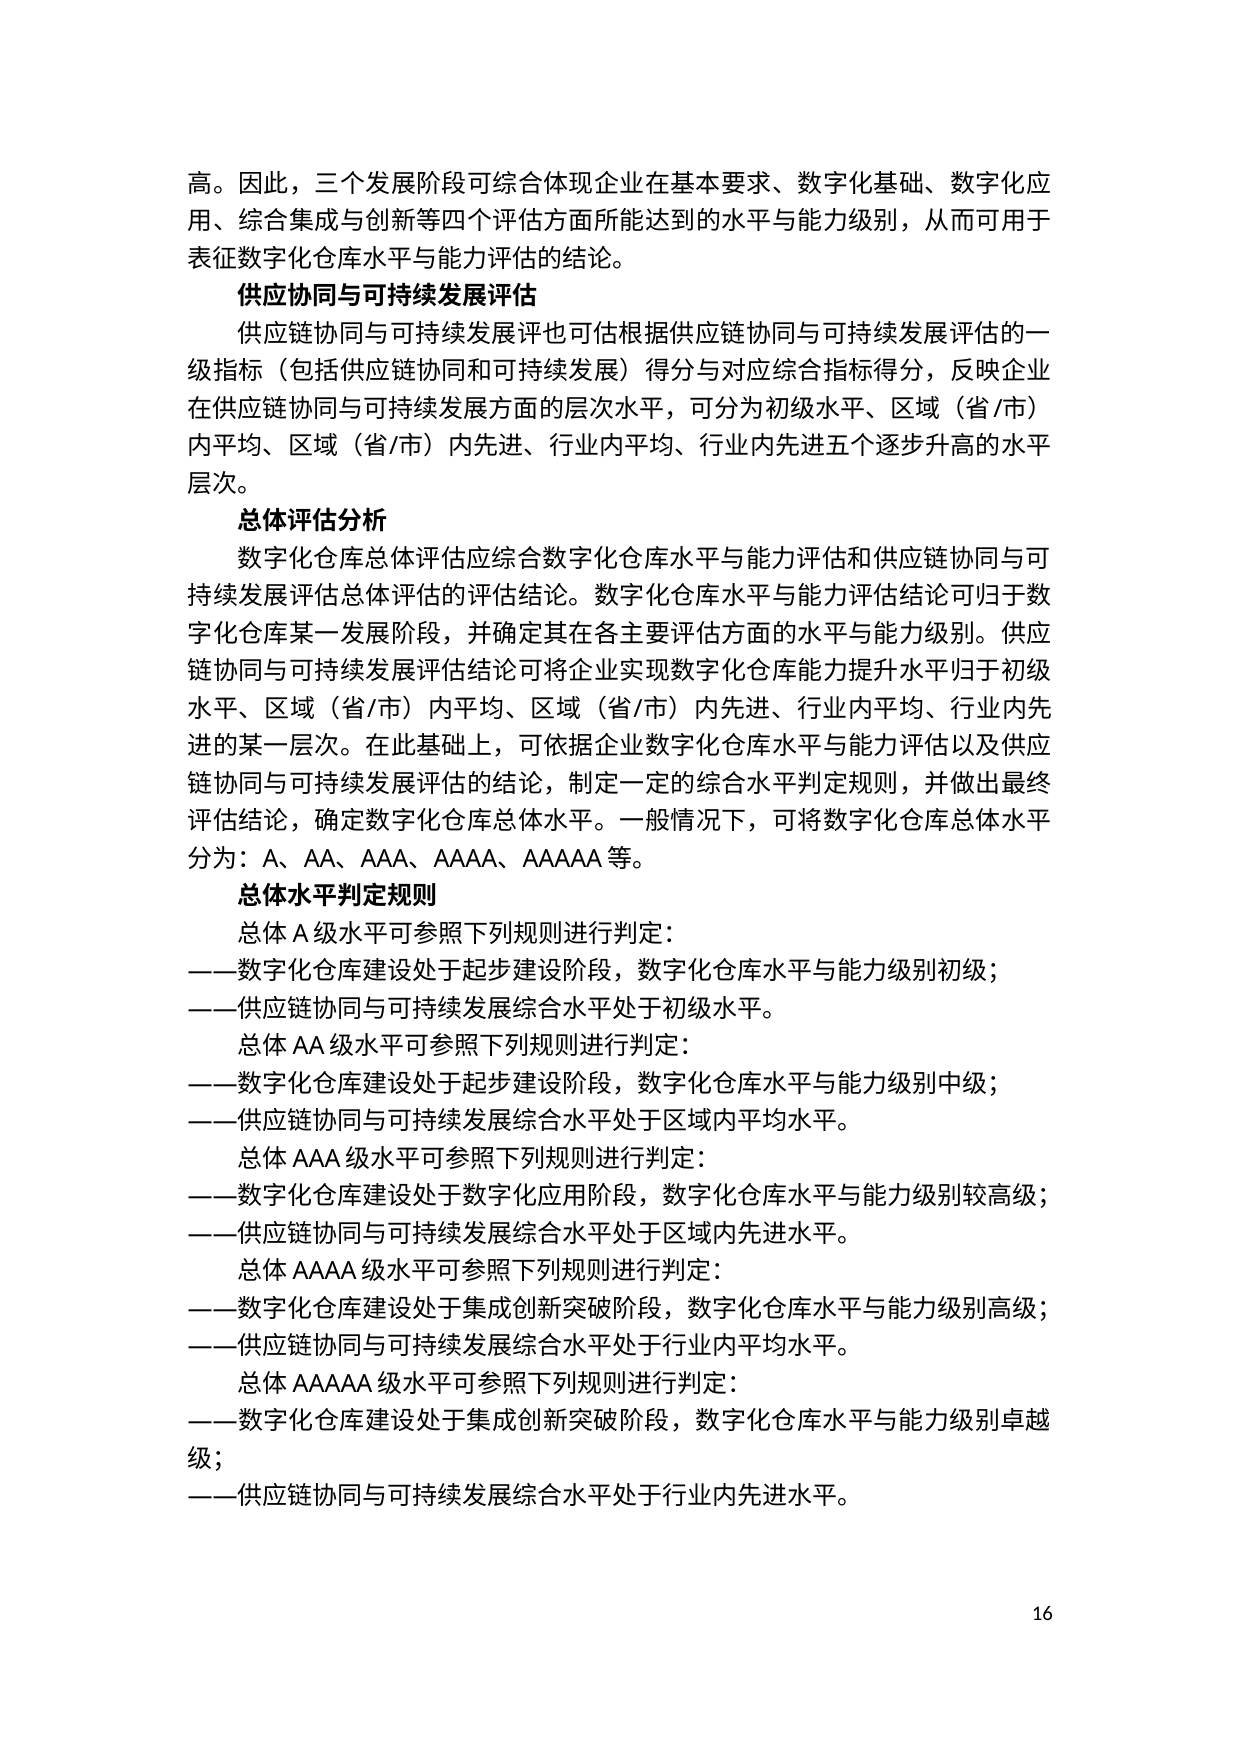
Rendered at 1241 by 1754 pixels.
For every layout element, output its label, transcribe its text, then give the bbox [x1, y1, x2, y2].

text 总体A级水平可参照下列规则进行判定： ——数字化仓库建设处于起步建设阶段，数字化仓库水平与能力级别初级； ——供应链协同与可持续发展综合水平处于初级水平。 [187, 912, 1053, 1025]
text 总体AAAAA级水平可参照下列规则进行判定： ——数字化仓库建设处于集成创新突破阶段，数字化仓库水平与能力级别卓越级； ——供应链协同与可持续发展综合水平处于行业内先进水平。 [187, 1362, 1053, 1512]
text 总体水平判定规则 [187, 875, 1053, 912]
text 总体AA级水平可参照下列规则进行判定： ——数字化仓库建设处于起步建设阶段，数字化仓库水平与能力级别中级； ——供应链协同与可持续发展综合水平处于区域内平均水平。 [187, 1025, 1053, 1137]
text 数字化仓库总体评估应综合数字化仓库水平与能力评估和供应链协同与可持续发展评估总体评估的评估结论。数字化仓库水平与能力评估结论可归于数字化仓库某一发展阶段，并确定其在各主要评估方面的水平与能力级别。供应链协同与可持续发展评估结论可将企业实现数字化仓库能力提升水平归于初级水平、区域（省/市）内平均、区域（省/市）内先进、行业内平均、行业内先进的某一层次。在此基础上，可依据企业数字化仓库水平与能力评估以及供应链协同与可持续发展评估的结论，制定一定的综合水平判定规则，并做出最终评估结论，确定数字化仓库总体水平。一般情况下，可将数字化仓库总体水平分为：A、AA、AAA、AAAA、AAAAA等。 [187, 537, 1053, 875]
text 供应链协同与可持续发展评也可估根据供应链协同与可持续发展评估的一级指标（包括供应链协同和可持续发展）得分与对应综合指标得分，反映企业在供应链协同与可持续发展方面的层次水平，可分为初级水平、区域（省/市）内平均、区域（省/市）内先进、行业内平均、行业内先进五个逐步升高的水平层次。 [187, 312, 1053, 500]
text 总体AAAA级水平可参照下列规则进行判定： ——数字化仓库建设处于集成创新突破阶段，数字化仓库水平与能力级别高级； ——供应链协同与可持续发展综合水平处于行业内平均水平。 [187, 1250, 1053, 1362]
text 供应协同与可持续发展评估 [187, 275, 1053, 312]
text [187, 162, 1053, 275]
text 总体评估分析 [187, 500, 1053, 537]
text 总体AAA级水平可参照下列规则进行判定： ——数字化仓库建设处于数字化应用阶段，数字化仓库水平与能力级别较高级； ——供应链协同与可持续发展综合水平处于区域内先进水平。 [187, 1137, 1053, 1250]
